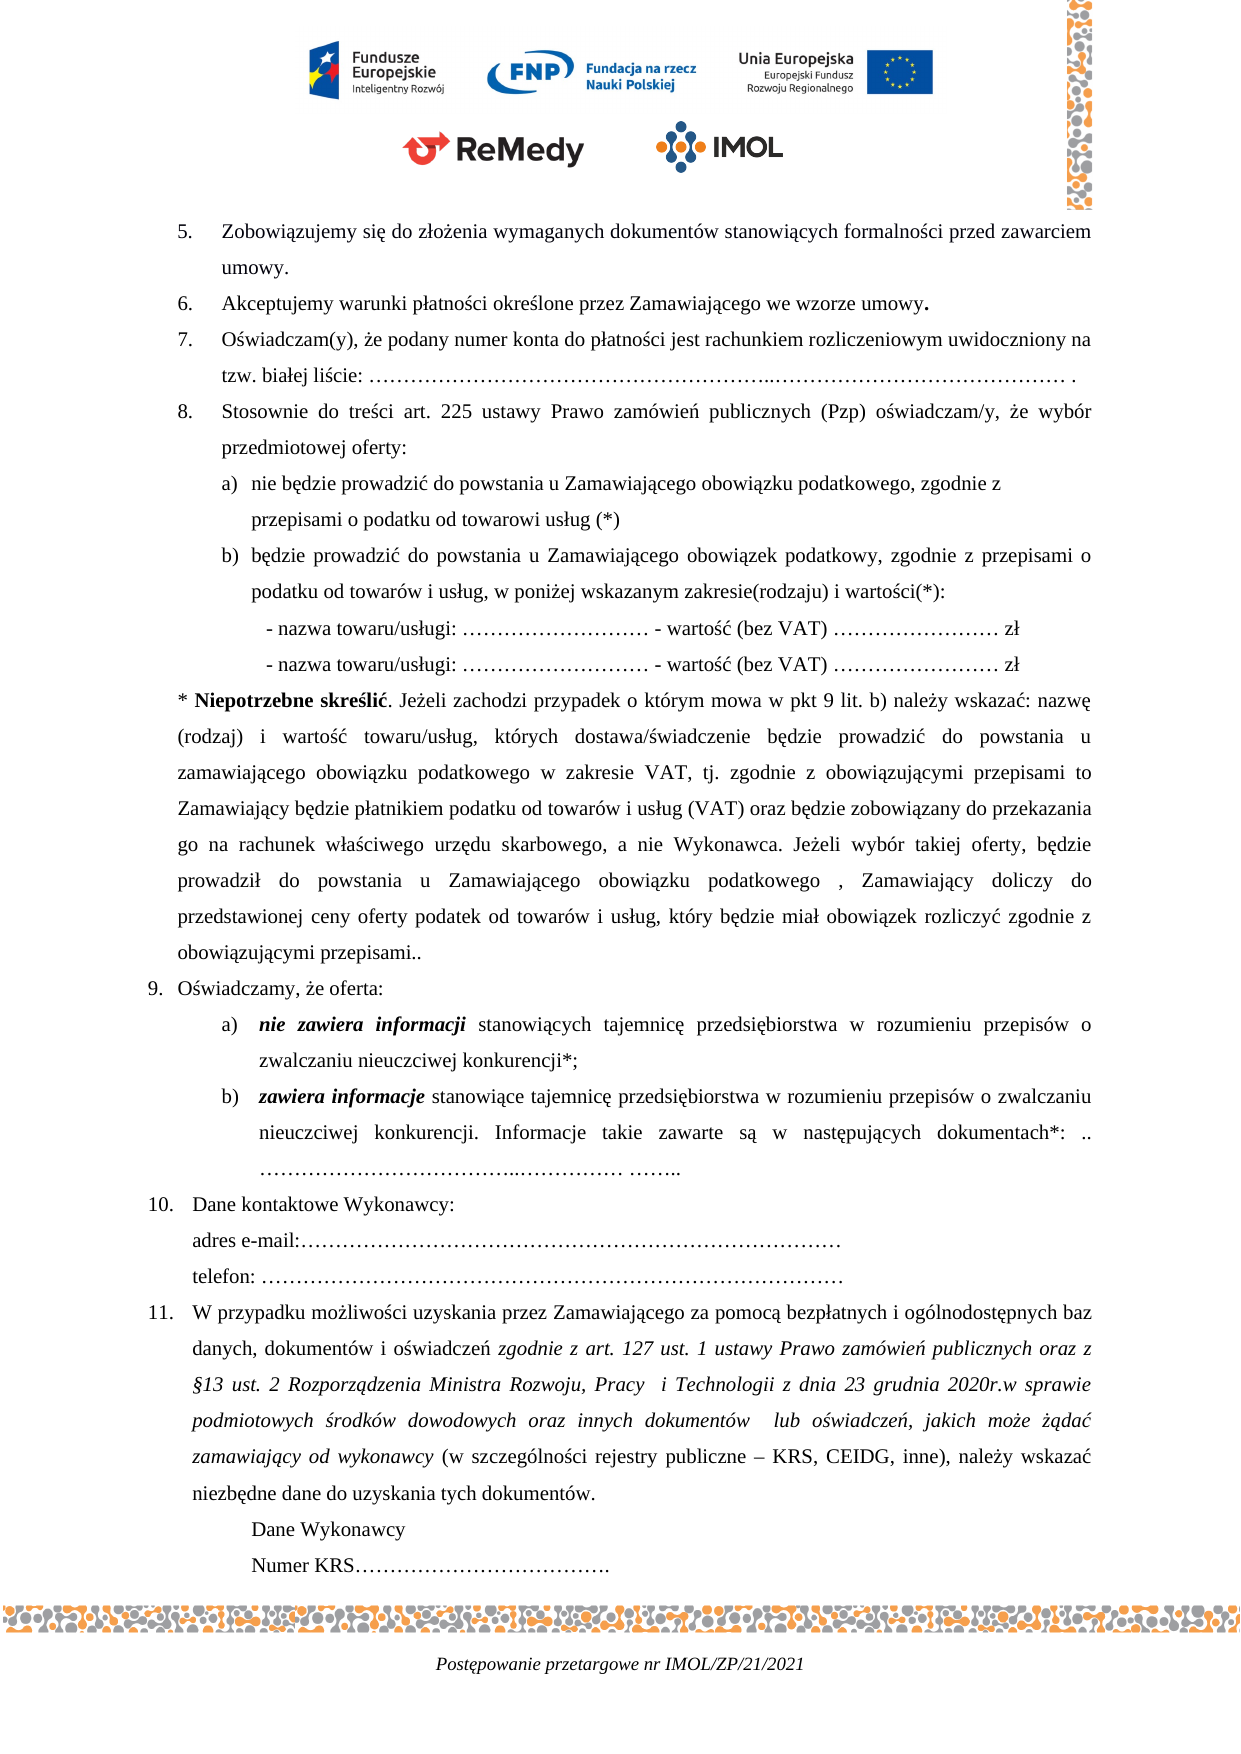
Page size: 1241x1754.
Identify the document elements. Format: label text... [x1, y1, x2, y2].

list zawiera informacje stanowiące tajemnicę przedsiębiorstwa w rozumieniu przepisów o zwalczaniu nieuczciwej konkurencji. Informacje takie zawarte są w następujących dokumentach*: ..………………………………..…………… …….. [221, 1084, 1093, 1180]
list będzie prowadzić do powstania u Zamawiającego obowiązek podatkowy, zgodnie z przepisami o podatku od towarów i usług, w poniżej wskazanym zakresie(rodzaju) i wartości(*): [221, 543, 1093, 603]
list Stosownie do treści art. 225 ustawy Prawo zamówień publicznych (Pzp) oświadczam/y, że wybór przedmiotowej oferty: [177, 399, 1093, 459]
list Akceptujemy warunki płatności określone przez Zamawiającego we wzorze umowy. [177, 291, 1093, 315]
picture [656, 121, 783, 173]
list nie zawiera informacji stanowiących tajemnicę przedsiębiorstwa w rozumieniu przepisów o zwalczaniu nieuczciwej konkurencji*; [221, 1012, 1093, 1072]
text * Niepotrzebne skreślić. Jeżeli zachodzi przypadek o którym mowa w pkt 9 lit. b) należy wskazać: nazwę (rodzaj) i wartość towaru/usług, których dostawa/świadczenie będzie prowadzić do powstania u zamawiającego obowiązku podatkowego w zakresie VAT, tj. zgodnie z obowiązującymi przepisami to Zamawiający będzie płatnikiem podatku od towarów i usług (VAT) oraz będzie zobowiązany do przekazania go na rachunek właściwego urzędu skarbowego, a nie Wykonawca. Jeżeli wybór takiej oferty, będzie prowadził do powstania u Zamawiającego obowiązku podatkowego , Zamawiający doliczy do przedstawionej ceny oferty podatek od towarów i usług, który będzie miał obowiązek rozliczyć zgodnie z obowiązującymi przepisami.. [177, 687, 1093, 964]
list Oświadczamy, że oferta: [148, 976, 1093, 1000]
picture [384, 122, 602, 173]
list nie będzie prowadzić do powstania u Zamawiającego obowiązku podatkowego, zgodnie z przepisami o podatku od towarowi usług (*) [221, 471, 1093, 531]
text telefon: ………………………………………………………………………… [192, 1264, 1093, 1288]
picture [295, 26, 947, 114]
picture [3, 1604, 1240, 1633]
picture [1067, 0, 1092, 209]
text - nazwa towaru/usługi: ……………………… - wartość (bez VAT) …………………… zł [266, 615, 1093, 639]
text adres e-mail:…………………………………………………………………… [192, 1228, 1093, 1252]
text - nazwa towaru/usługi: ……………………… - wartość (bez VAT) …………………… zł [266, 651, 1093, 676]
text Numer KRS………………………………. [251, 1552, 1093, 1577]
text Dane Wykonawcy [251, 1516, 1093, 1541]
list Zobowiązujemy się do złożenia wymaganych dokumentów stanowiących formalności przed zawarciem umowy. [177, 219, 1093, 279]
list Dane kontaktowe Wykonawcy: [148, 1192, 1093, 1216]
list Oświadczam(y), że podany numer konta do płatności jest rachunkiem rozliczeniowym uwidoczniony na tzw. białej liście: …………………………………………………..…………………………………… . [177, 327, 1093, 387]
list W przypadku możliwości uzyskania przez Zamawiającego za pomocą bezpłatnych i ogólnodostępnych baz danych, dokumentów i oświadczeń zgodnie z art. 127 ust. 1 ustawy Prawo zamówień publicznych oraz z §13 ust. 2 Rozporządzenia Ministra Rozwoju, Pracy i Technologii z dnia 23 grudnia 2020r.w sprawie podmiotowych środków dowodowych oraz innych dokumentów lub oświadczeń, jakich może żądać zamawiający od wykonawcy (w szczególności rejestry publiczne – KRS, CEIDG, inne), należy wskazać niezbędne dane do uzyskania tych dokumentów. [148, 1300, 1093, 1504]
